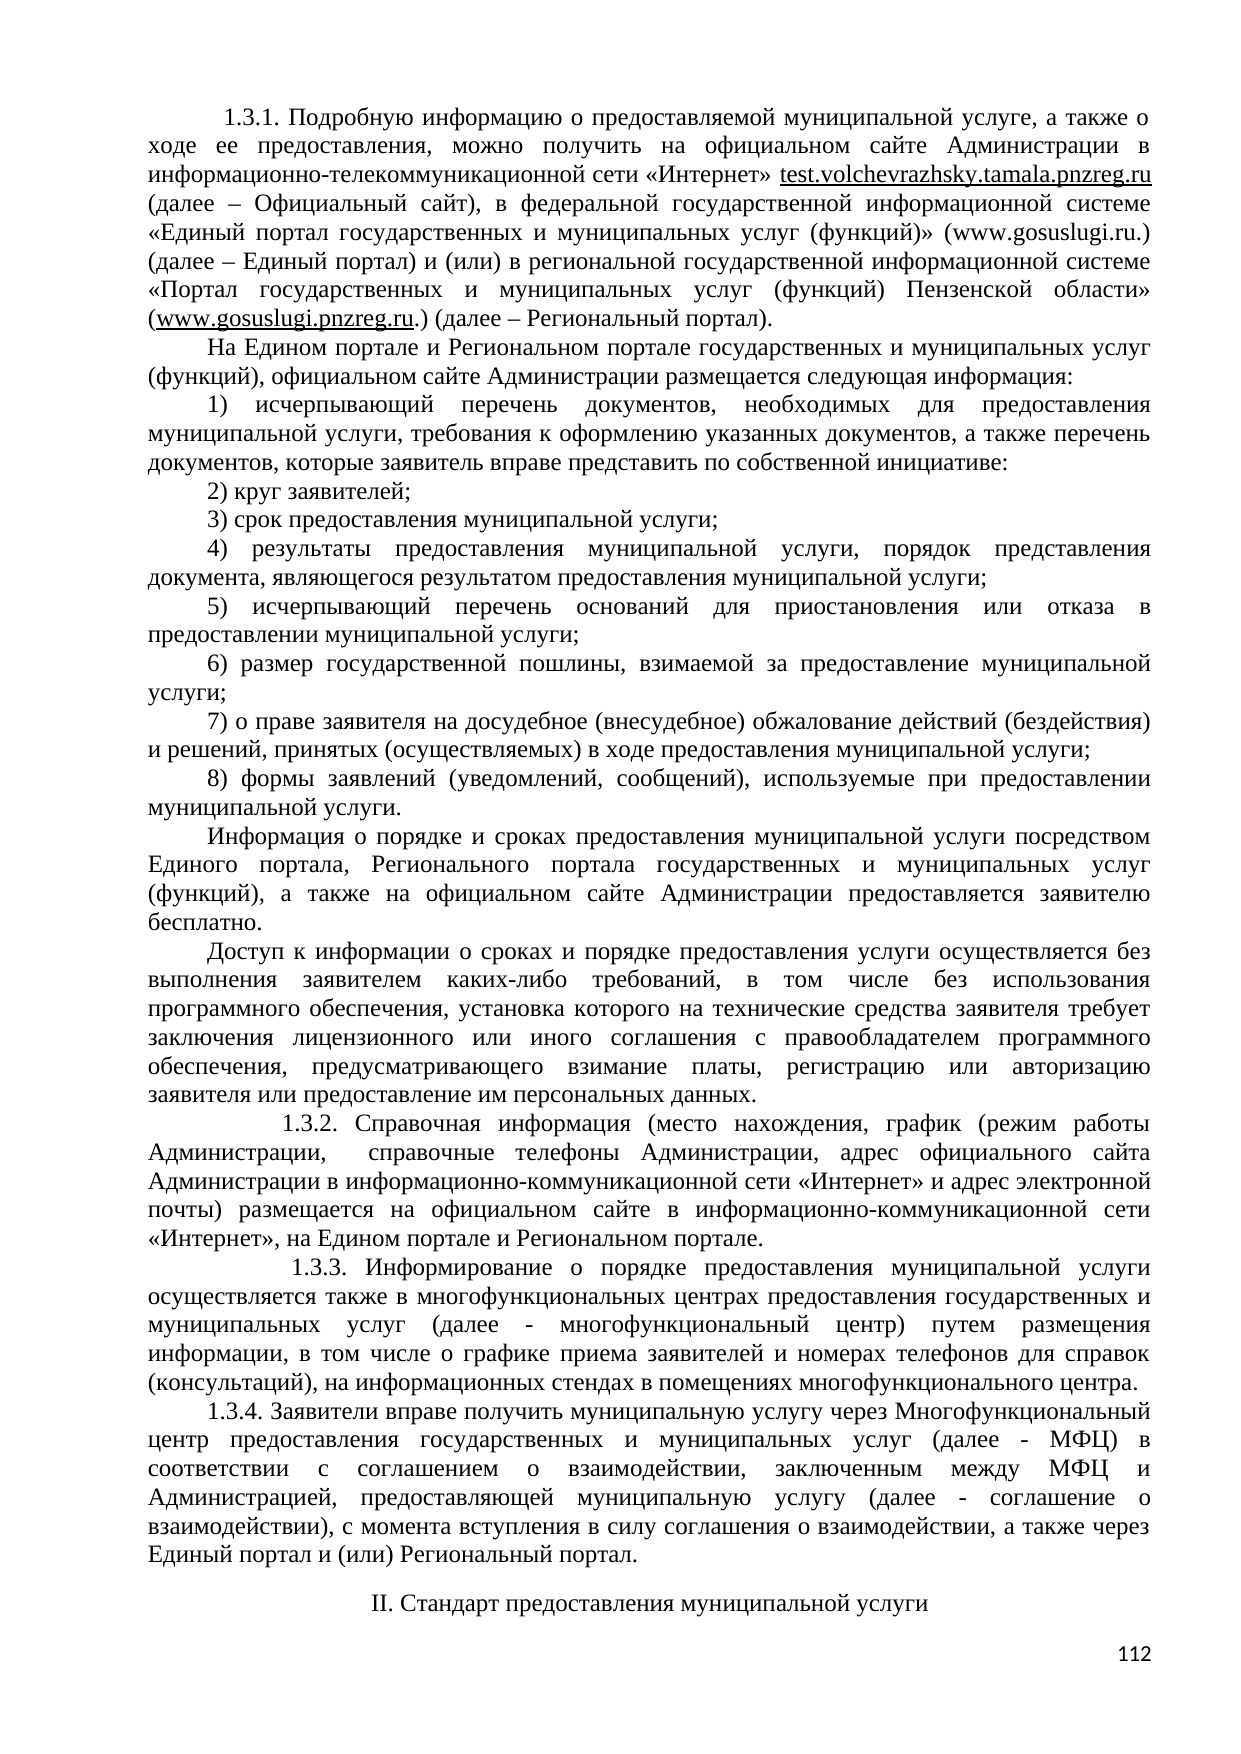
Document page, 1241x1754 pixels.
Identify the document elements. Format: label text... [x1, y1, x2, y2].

text На Едином портале и Региональном портале государственных и муниципальных услуг (функций), официальном сайте Администрации размещается следующая информация: [148, 332, 1152, 389]
text 1.3.3. Информирование о порядке предоставления муниципальной услуги осуществляется также в многофункциональных центрах предоставления государственных и муниципальных услуг (далее - многофункциональный центр) путем размещения информации, в том числе о графике приема заявителей и номерах телефонов для справок (консультаций), на информационных стендах в помещениях многофункционального центра. [148, 1252, 1152, 1396]
text 6) размер государственной пошлины, взимаемой за предоставление муниципальной услуги; [148, 648, 1152, 706]
text 1) исчерпывающий перечень документов, необходимых для предоставления муниципальной услуги, требования к оформлению указанных документов, а также перечень документов, которые заявитель вправе представить по собственной инициативе: [148, 389, 1152, 476]
text Информация о порядке и сроках предоставления муниципальной услуги посредством Единого портала, Регионального портала государственных и муниципальных услуг (функций), а также на официальном сайте Администрации предоставляется заявителю бесплатно. [148, 821, 1152, 936]
text 1.3.1. Подробную информацию о предоставляемой муниципальной услуге, а также о ходе ее предоставления, можно получить на официальном сайте Администрации в информационно-телекоммуникационной сети «Интернет» test.volchevrazhsky.tamala.pnzreg.ru (далее – Официальный сайт), в федеральной государственной информационной системе «Единый портал государственных и муниципальных услуг (функций)» (www.gosuslugi.ru.) (далее – Единый портал) и (или) в региональной государственной информационной системе «Портал государственных и муниципальных услуг (функций) Пензенской области» (www.gosuslugi.pnzreg.ru.) (далее – Региональный портал). [148, 102, 1152, 332]
text 7) о праве заявителя на досудебное (внесудебное) обжалование действий (бездействия) и решений, принятых (осуществляемых) в ходе предоставления муниципальной услуги; [148, 706, 1152, 763]
text 1.3.2. Справочная информация (место нахождения, график (режим работы Администрации, справочные телефоны Администрации, адрес официального сайта Администрации в информационно-коммуникационной сети «Интернет» и адрес электронной почты) размещается на официальном сайте в информационно-коммуникационной сети «Интернет», на Едином портале и Региональном портале. [148, 1108, 1152, 1252]
text 1.3.4. Заявители вправе получить муниципальную услугу через Многофункциональный центр предоставления государственных и муниципальных услуг (далее - МФЦ) в соответствии с соглашением о взаимодействии, заключенным между МФЦ и Администрацией, предоставляющей муниципальную услугу (далее - соглашение о взаимодействии), с момента вступления в силу соглашения о взаимодействии, а также через Единый портал и (или) Региональный портал. [148, 1396, 1152, 1568]
text 2) круг заявителей; [148, 476, 1152, 504]
text Доступ к информации о сроках и порядке предоставления услуги осуществляется без выполнения заявителем каких-либо требований, в том числе без использования программного обеспечения, установка которого на технические средства заявителя требует заключения лицензионного или иного соглашения с правообладателем программного обеспечения, предусматривающего взимание платы, регистрацию или авторизацию заявителя или предоставление им персональных данных. [148, 936, 1152, 1108]
text 4) результаты предоставления муниципальной услуги, порядок представления документа, являющегося результатом предоставления муниципальной услуги; [148, 533, 1152, 591]
text II. Стандарт предоставления муниципальной услуги [148, 1588, 1152, 1617]
text 5) исчерпывающий перечень оснований для приостановления или отказа в предоставлении муниципальной услуги; [148, 591, 1152, 648]
text 8) формы заявлений (уведомлений, сообщений), используемые при предоставлении муниципальной услуги. [148, 763, 1152, 821]
text 3) срок предоставления муниципальной услуги; [148, 504, 1152, 533]
